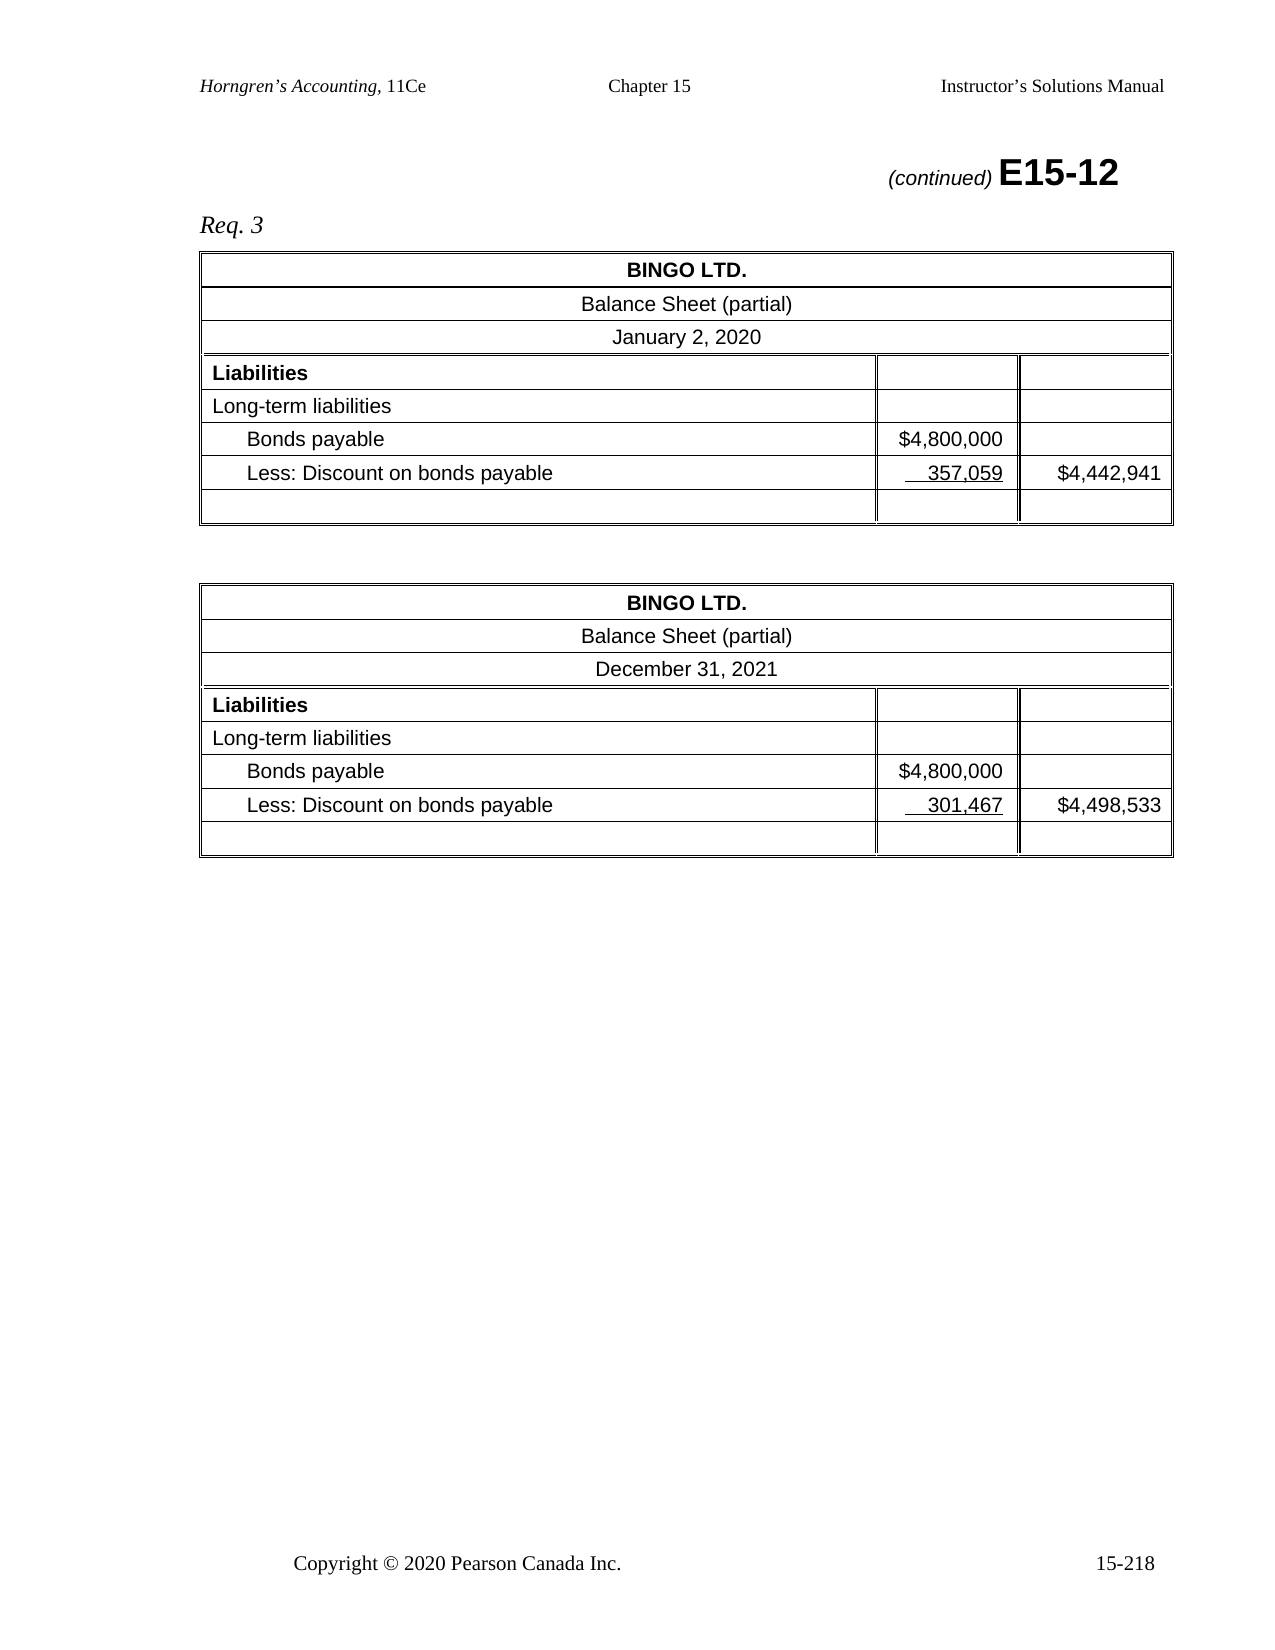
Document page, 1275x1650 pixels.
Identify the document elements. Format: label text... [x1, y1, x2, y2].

table_cell $4,800,000 [878, 755, 1017, 787]
table_cell $4,498,533 [1021, 789, 1171, 821]
table_cell [877, 822, 1019, 855]
table_cell [1021, 755, 1171, 787]
table_cell Less: Discount on bonds payable [202, 456, 875, 488]
text (continued) E15-12 [187, 150, 1119, 193]
table_cell January 2, 2020 [202, 321, 1171, 353]
table_cell [1021, 423, 1171, 455]
table_cell Bonds payable [202, 423, 875, 455]
table_cell $4,442,941 [1021, 456, 1171, 488]
table_cell [1019, 822, 1171, 855]
text Req. 3 [199, 210, 1125, 238]
table_header BINGO LTD. [202, 254, 1171, 286]
table_header BINGO LTD. [202, 586, 1171, 619]
table_cell 301,467 [878, 789, 1017, 821]
table_cell [878, 356, 1017, 388]
table_cell Balance Sheet (partial) [202, 620, 1171, 652]
table_cell [1021, 722, 1171, 754]
table_cell Liabilities [201, 353, 877, 388]
table_cell [1019, 490, 1171, 523]
table_cell Bonds payable [202, 755, 875, 787]
table_cell [202, 490, 877, 523]
table_cell Liabilities [201, 685, 877, 721]
table_cell [878, 689, 1017, 721]
table_cell 357,059 [878, 456, 1017, 488]
table_cell [202, 822, 877, 855]
table_cell Less: Discount on bonds payable [202, 789, 875, 821]
table_cell [878, 390, 1017, 422]
table_cell [1019, 685, 1173, 721]
table_cell Long-term liabilities [202, 722, 875, 754]
table_cell $4,800,000 [878, 423, 1017, 455]
table_cell December 31, 2021 [202, 653, 1171, 685]
table_cell [877, 490, 1019, 523]
table_cell Long-term liabilities [202, 390, 875, 422]
table_cell [1019, 353, 1173, 388]
table_cell [1021, 390, 1171, 422]
table_cell Balance Sheet (partial) [202, 288, 1171, 320]
table_cell [878, 722, 1017, 754]
